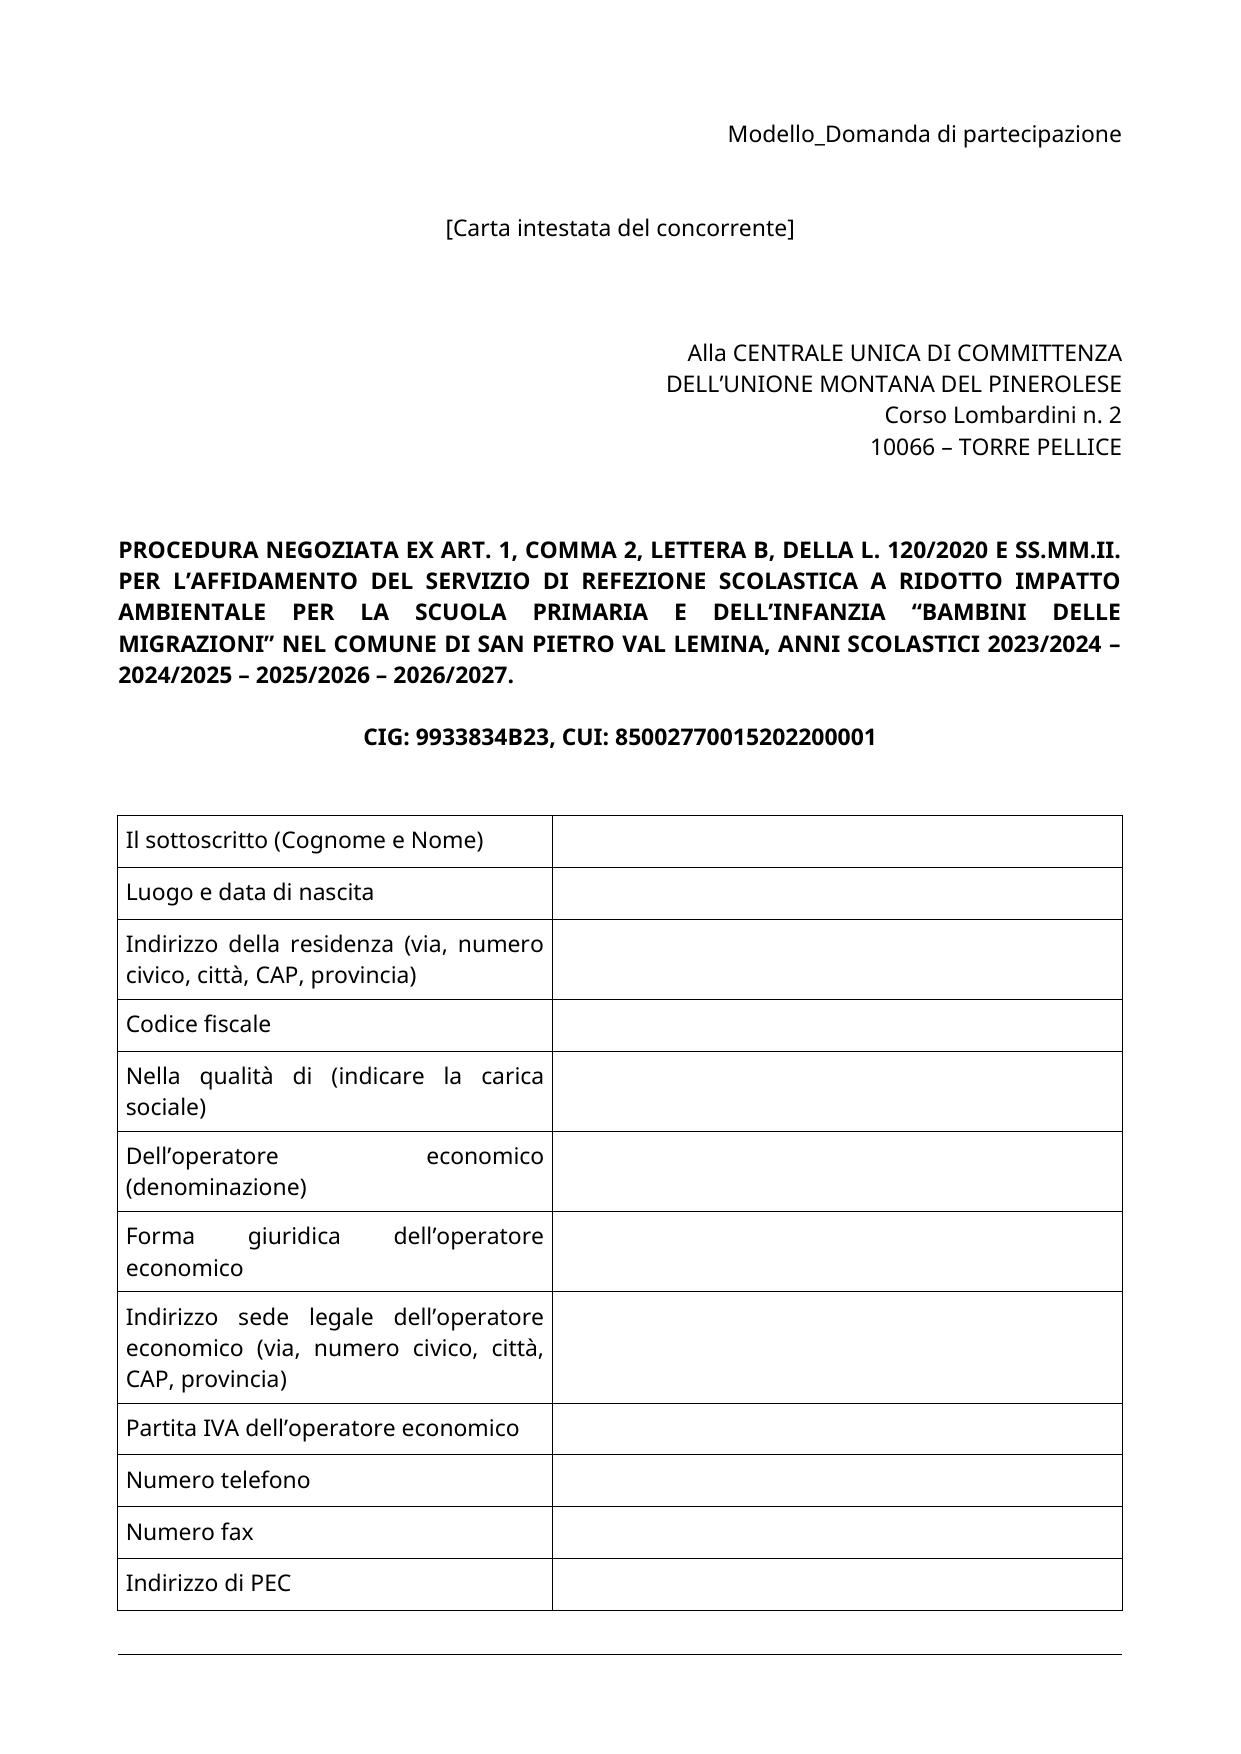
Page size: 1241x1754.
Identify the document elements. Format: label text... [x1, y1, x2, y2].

table_cell [553, 1507, 1122, 1558]
table_cell [553, 920, 1122, 999]
table_cell Numero telefono [118, 1455, 552, 1506]
table_cell Codice fiscale [118, 1000, 552, 1051]
table_cell [553, 1212, 1122, 1291]
table_header Il sottoscritto (Cognome e Nome) [118, 816, 552, 867]
table_cell [553, 1000, 1122, 1051]
table_cell Numero fax [118, 1507, 552, 1558]
table_cell [553, 1292, 1122, 1403]
table_cell [553, 1559, 1122, 1610]
table_cell Forma giuridica dell’operatore economico [118, 1212, 552, 1291]
text PROCEDURA NEGOZIATA EX ART. 1, COMMA 2, LETTERA B, DELLA L. 120/2020 E SS.MM.II. PER L’AFFIDAMENTO DEL SERVIZIO DI REFEZIONE SCOLASTICA A RIDOTTO IMPATTO AMBIENTALE PER LA SCUOLA PRIMARIA E DELL’INFANZIA “BAMBINI DELLE MIGRAZIONI” NEL COMUNE DI SAN PIETRO VAL LEMINA, ANNI SCOLASTICI 2023/2024 – 2024/2025 – 2025/2026 – 2026/2027. [118, 534, 1122, 690]
text DELL’UNIONE MONTANA DEL PINEROLESE [118, 368, 1122, 399]
table_cell [553, 1052, 1122, 1131]
table_cell [553, 1404, 1122, 1454]
text [Carta intestata del concorrente] [118, 212, 1122, 243]
table_cell Dell’operatore economico (denominazione) [118, 1132, 552, 1211]
table_header [553, 816, 1122, 867]
table_cell Nella qualità di (indicare la carica sociale) [118, 1052, 552, 1131]
text Corso Lombardini n. 2 [118, 399, 1122, 431]
table_cell Indirizzo sede legale dell’operatore economico (via, numero civico, città, CAP, provincia) [118, 1292, 552, 1403]
text 10066 – TORRE PELLICE [118, 431, 1122, 462]
table_cell Indirizzo della residenza (via, numero civico, città, CAP, provincia) [118, 920, 552, 999]
text Alla CENTRALE UNICA DI COMMITTENZA [118, 337, 1122, 368]
table_cell [553, 1132, 1122, 1211]
text CIG: 9933834B23, CUI: 85002770015202200001 [118, 721, 410, 752]
table_cell Partita IVA dell’operatore economico [118, 1404, 552, 1454]
text Modello_Domanda di partecipazione [118, 118, 1122, 149]
table_cell [553, 1455, 1122, 1506]
table_cell Luogo e data di nascita [118, 868, 552, 918]
table_cell Indirizzo di PEC [118, 1559, 552, 1610]
table_cell [553, 868, 1122, 918]
text CIG: 9933834B23, CUI: 85002770015202200001 [549, 721, 1122, 752]
